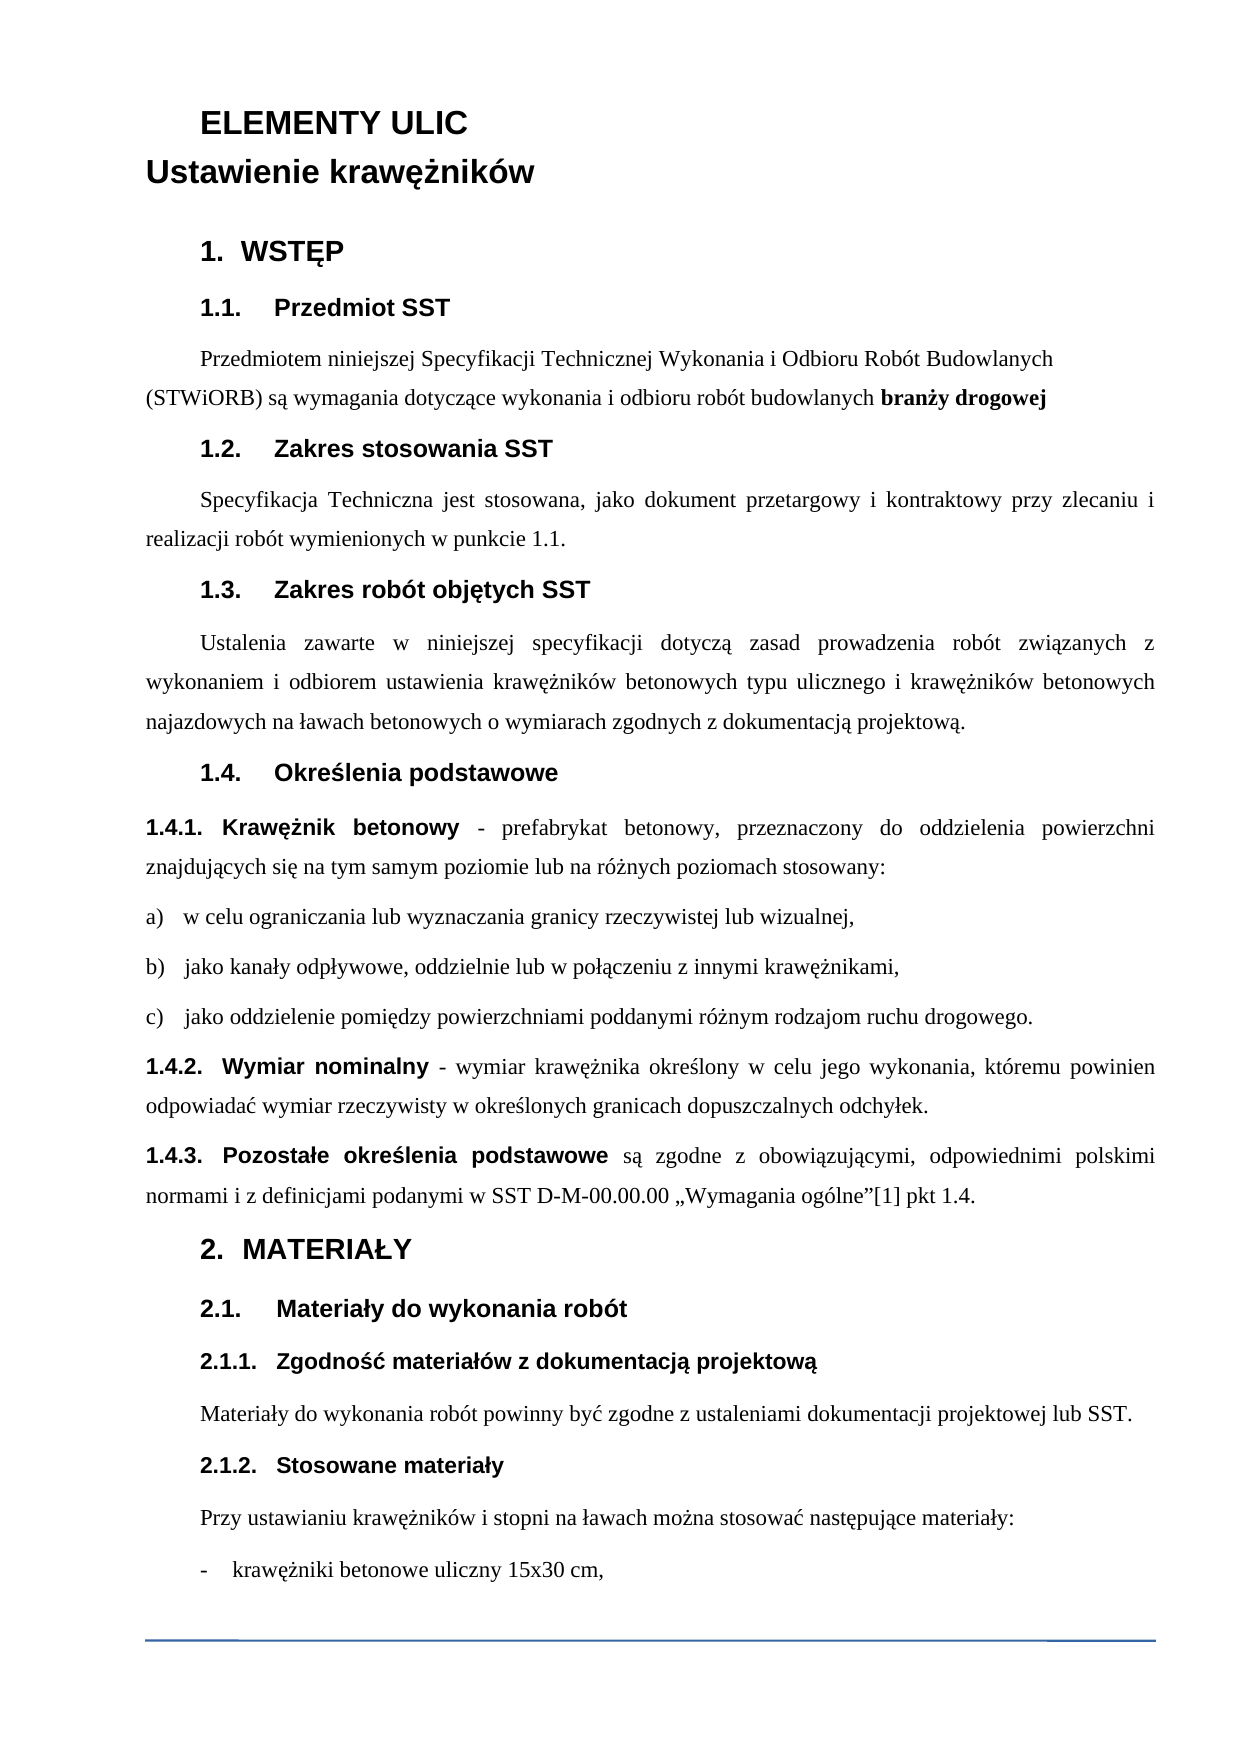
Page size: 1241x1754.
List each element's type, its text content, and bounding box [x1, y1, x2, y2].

list krawężniki betonowe uliczny 15x30 cm, [200, 1556, 1156, 1582]
text Przedmiotem niniejszej Specyfikacji Technicznej Wykonania i Odbioru Robót Budowlanych [146, 345, 1156, 371]
list Stosowane materiały [200, 1452, 1156, 1478]
list Określenia podstawowe [146, 758, 1156, 786]
list Zakres robót objętych SST [146, 575, 1156, 604]
text ELEMENTY ULIC [146, 103, 1156, 142]
text Ustalenia zawarte w niniejszej specyfikacji dotyczą zasad prowadzenia robót związanych z wykonaniem i odbiorem ustawienia krawężników betonowych typu ulicznego i krawężników betonowych najazdowych na ławach betonowych o wymiarach zgodnych z dokumentacją projektową. [146, 629, 1156, 734]
list Krawężnik betonowy - prefabrykat betonowy, przeznaczony do oddzielenia powierzchni znajdujących się na tym samym poziomie lub na różnych poziomach stosowany: [146, 813, 1156, 879]
list WSTĘP [146, 234, 1156, 268]
list jako oddzielenie pomiędzy powierzchniami poddanymi różnym rodzajom ruchu drogowego. [146, 1003, 1156, 1029]
list Materiały do wykonania robót [200, 1294, 1156, 1323]
text Ustawienie krawężników [146, 152, 1156, 191]
text Specyfikacja Techniczna jest stosowana, jako dokument przetargowy i kontraktowy przy zlecaniu i realizacji robót wymienionych w punkcie 1.1. [146, 486, 1156, 552]
text (STWiORB) są wymagania dotyczące wykonania i odbioru robót budowlanych branży drogowej [146, 384, 1156, 411]
list Wymiar nominalny - wymiar krawężnika określony w celu jego wykonania, któremu powinien odpowiadać wymiar rzeczywisty w określonych granicach dopuszczalnych odchyłek. [146, 1053, 1156, 1119]
list Pozostałe określenia podstawowe są zgodne z obowiązującymi, odpowiednimi polskimi normami i z definicjami podanymi w SST D-M-00.00.00 „Wymagania ogólne”[1] pkt 1.4. [146, 1142, 1156, 1208]
list jako kanały odpływowe, oddzielnie lub w połączeniu z innymi krawężnikami, [146, 953, 1156, 979]
list Zakres stosowania SST [146, 434, 1156, 463]
list MATERIAŁY [200, 1232, 1156, 1265]
text Materiały do wykonania robót powinny być zgodne z ustaleniami dokumentacji projektowej lub SST. [200, 1400, 1156, 1426]
text Przy ustawianiu krawężników i stopni na ławach można stosować następujące materiały: [200, 1504, 1156, 1530]
list w celu ograniczania lub wyznaczania granicy rzeczywistej lub wizualnej, [146, 903, 1156, 929]
list Zgodność materiałów z dokumentacją projektową [200, 1348, 1156, 1374]
list Przedmiot SST [146, 293, 1156, 322]
